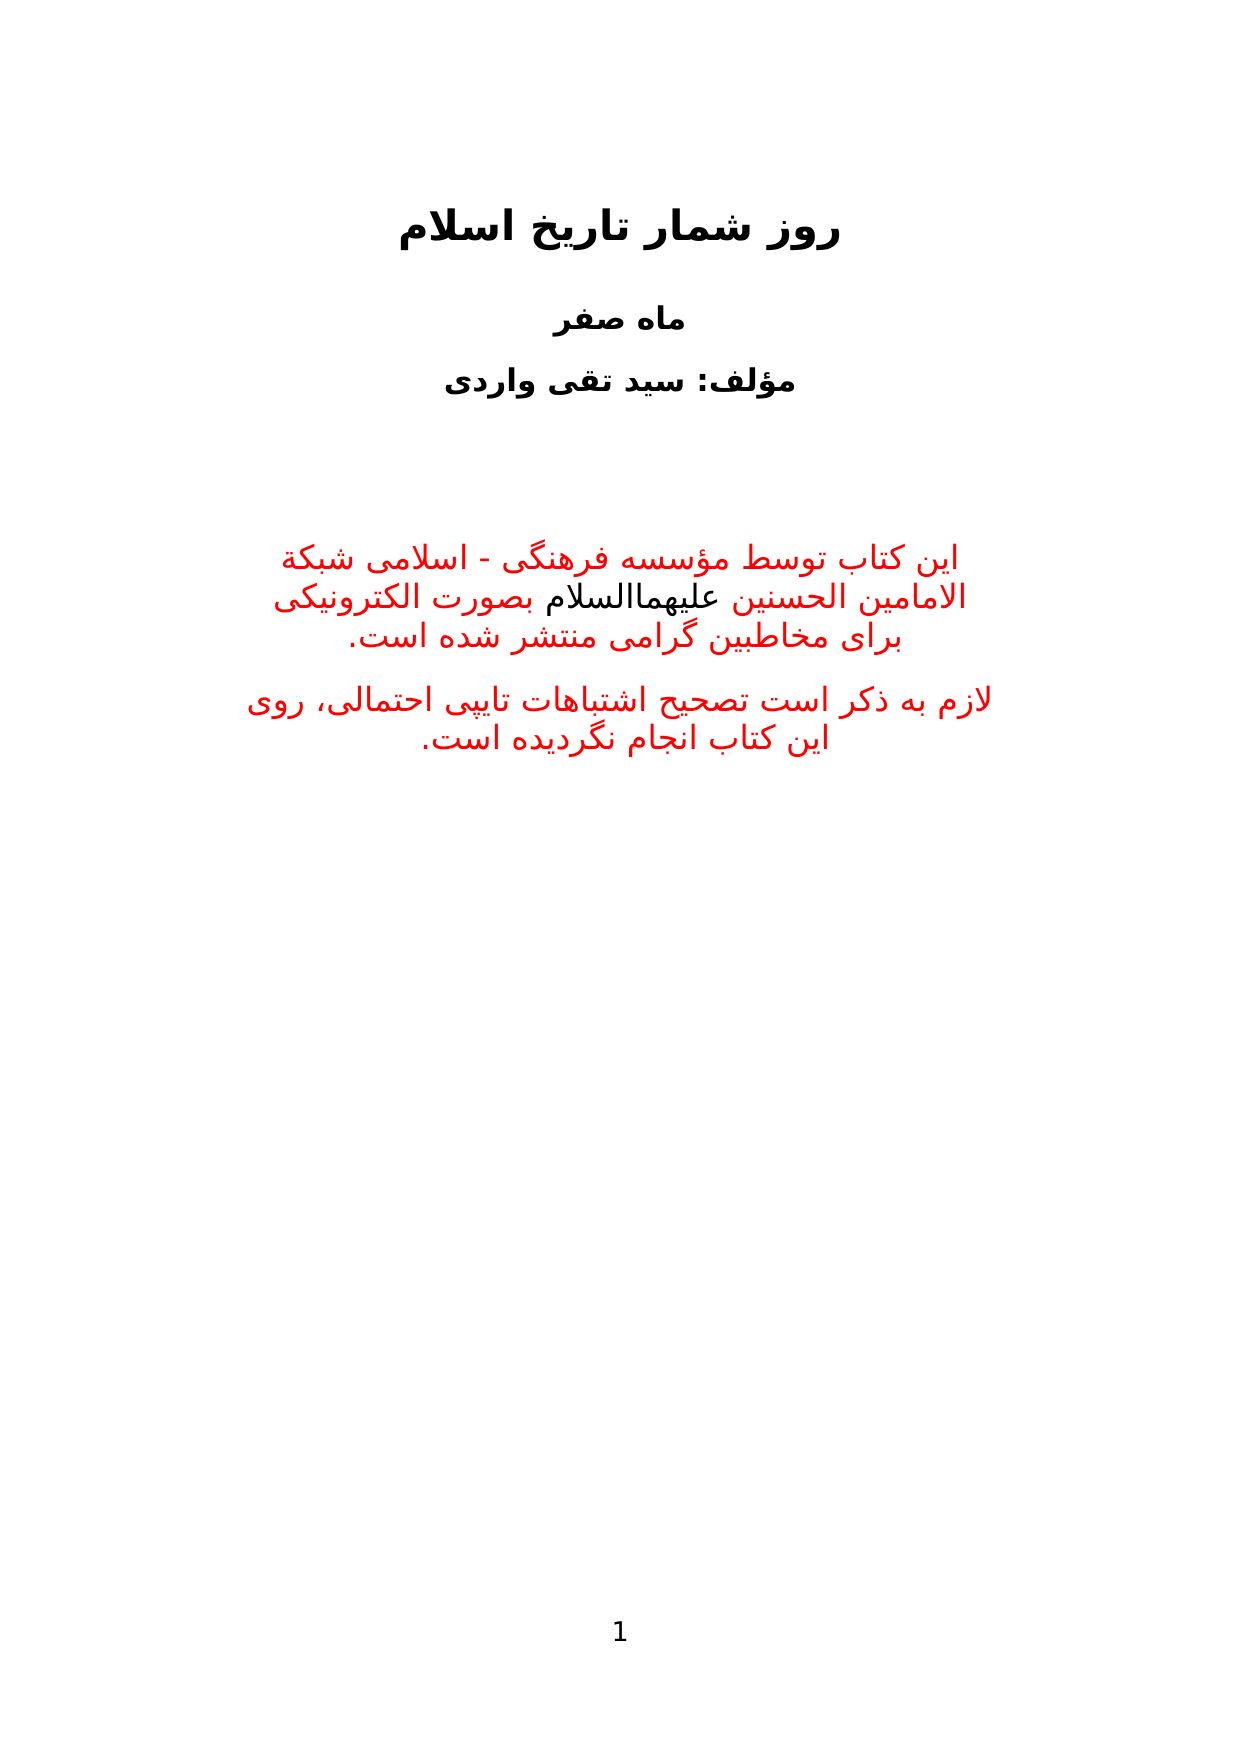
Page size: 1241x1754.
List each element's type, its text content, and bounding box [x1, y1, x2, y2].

text این کتاب توسط مؤسسه فرهنگی - اسلامی شبکة الامامین الحسنین عليهما‌السلام بصورت الکترونیکی برای مخاطبین گرامی منتشر شده است. [236, 538, 1004, 655]
text ماه صفر [236, 301, 1004, 337]
text مؤلف: سید تقی واردی [236, 362, 1004, 398]
text لازم به ذکر است تصحیح اشتباهات تایپی احتمالی، روی این کتاب انجام نگردیده است. [236, 680, 1004, 758]
text روز شمار تاریخ اسلام [236, 202, 1004, 251]
